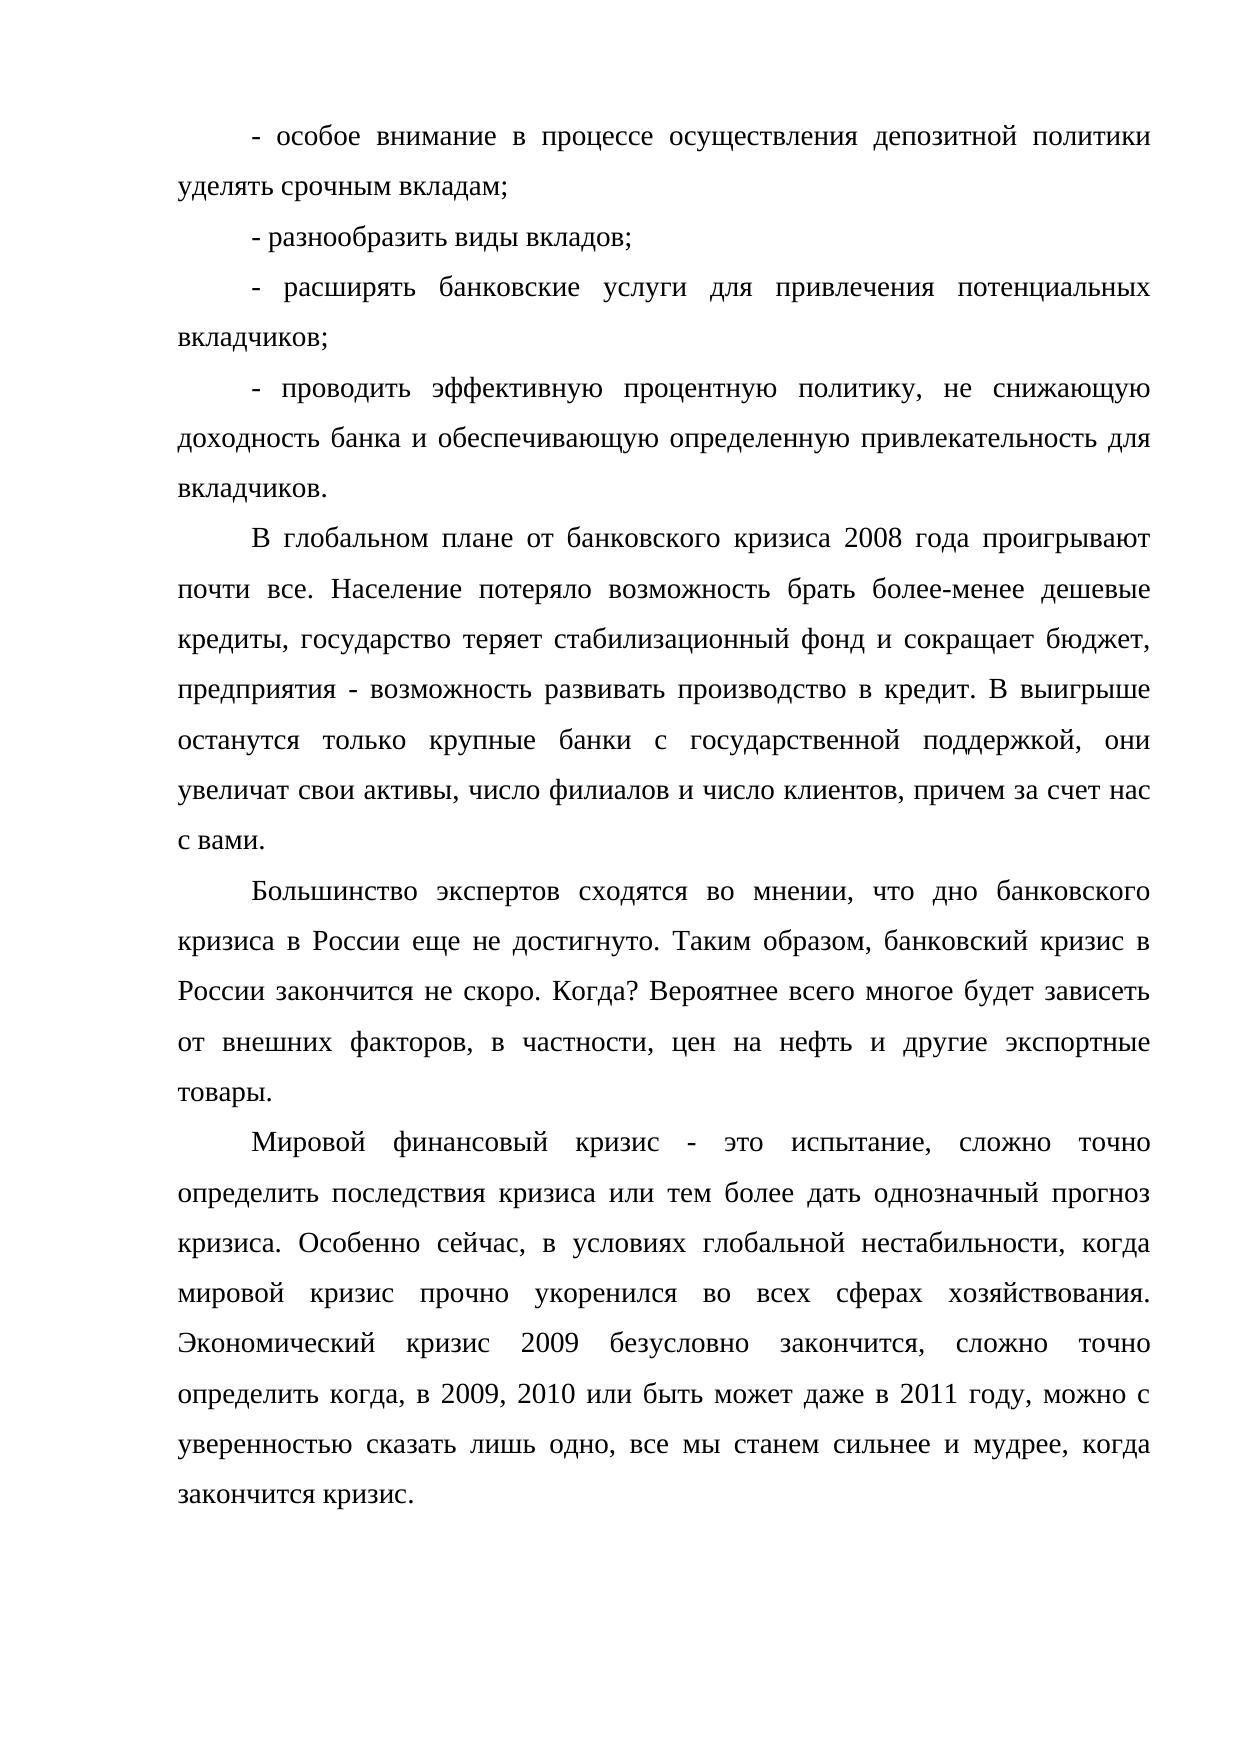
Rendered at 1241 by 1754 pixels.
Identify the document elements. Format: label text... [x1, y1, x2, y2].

text Большинство экспертов сходятся во мнении, что дно банковского кризиса в России еще не достигнуто. Таким образом, банковский кризис в России закончится не скоро. Когда? Вероятнее всего многое будет зависеть от внешних факторов, в частности, цен на нефть и другие экспортные товары. [177, 873, 1152, 1108]
text Мировой финансовый кризис - это испытание, сложно точно определить последствия кризиса или тем более дать однозначный прогноз кризиса. Особенно сейчас, в условиях глобальной нестабильности, когда мировой кризис прочно укоренился во всех сферах хозяйствования. Экономический кризис 2009 безусловно закончится, сложно точно определить когда, в 2009, 2010 или быть может даже в 2011 году, можно с уверенностью сказать лишь одно, все мы станем сильнее и мудрее, когда закончится кризис. [177, 1124, 1152, 1510]
text - разнообразить виды вкладов; [177, 219, 1152, 252]
text - проводить эффективную процентную политику, не снижающую доходность банка и обеспечивающую определенную привлекательность для вкладчиков. [177, 370, 1152, 504]
text В глобальном плане от банковского кризиса 2008 года проигрывают почти все. Население потеряло возможность брать более-менее дешевые кредиты, государство теряет стабилизационный фонд и сокращает бюджет, предприятия - возможность развивать производство в кредит. В выигрыше останутся только крупные банки с государственной поддержкой, они увеличат свои активы, число филиалов и число клиентов, причем за счет нас с вами. [177, 521, 1152, 856]
text - особое внимание в процессе осуществления депозитной политики уделять срочным вкладам; [177, 118, 1152, 202]
text - расширять банковские услуги для привлечения потенциальных вкладчиков; [177, 269, 1152, 353]
